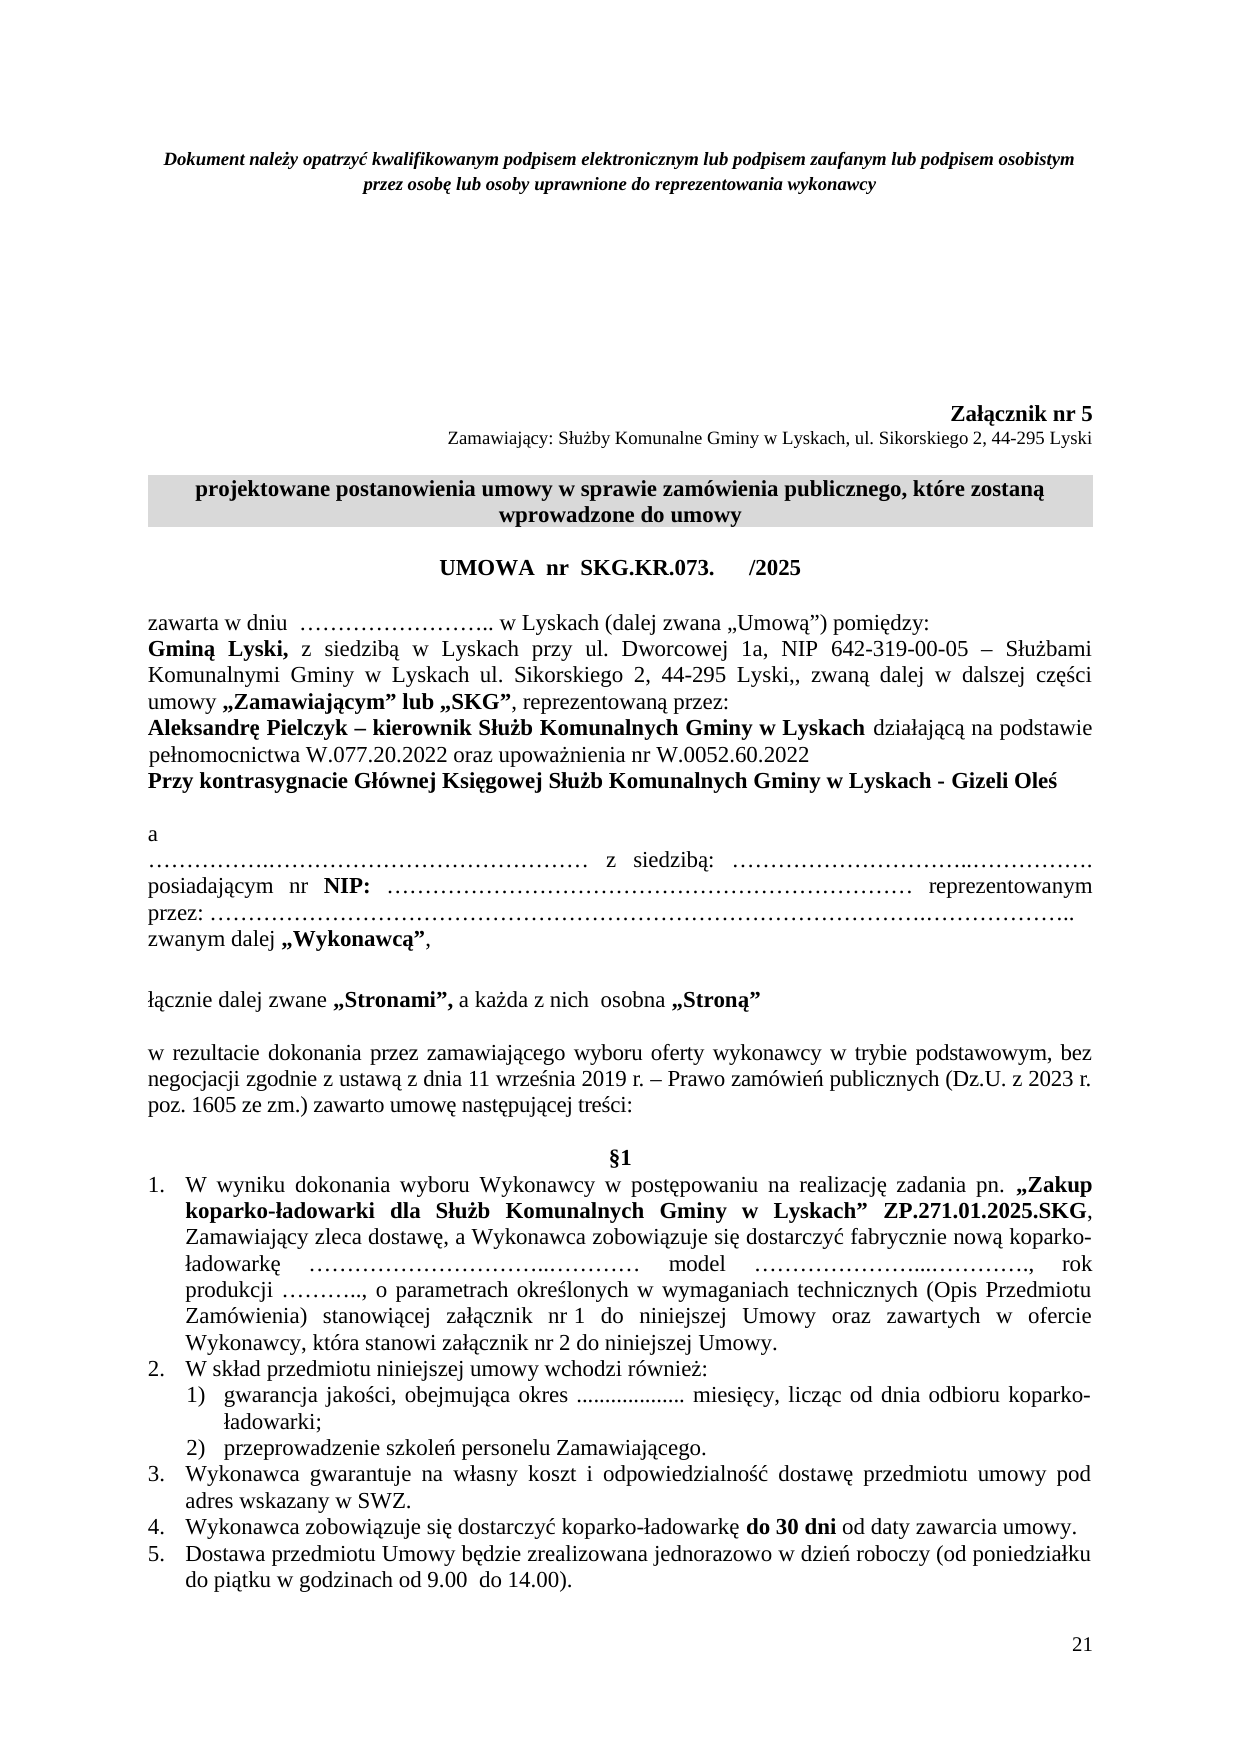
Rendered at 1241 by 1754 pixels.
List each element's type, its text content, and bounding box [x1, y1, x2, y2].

text Przy kontrasygnacie Głównej Księgowej Służb Komunalnych Gminy w Lyskach - Gizeli Oleś [148, 767, 1093, 793]
text a [148, 820, 1093, 846]
text …………….…………………………………… z siedzibą: …………………………..……………. posiadającym nr NIP: …………………………………………………………… reprezentowanym przez: ………………………………………………………………………………….……………….. [148, 846, 1093, 925]
list Wykonawca gwarantuje na własny koszt i odpowiedzialność dostawę przedmiotu umowy pod adres wskazany w SWZ. [148, 1461, 1093, 1513]
text UMOWA nr SKG.KR.073. /2025 [148, 554, 1093, 580]
list przeprowadzenie szkoleń personelu Zamawiającego. [186, 1434, 1093, 1461]
list Wykonawca zobowiązuje się dostarczyć koparko-ładowarkę do 30 dni od daty zawarcia umowy. [148, 1513, 1093, 1539]
list Dostawa przedmiotu Umowy będzie zrealizowana jednorazowo w dzień roboczy (od poniedziałku do piątku w godzinach od 9.00 do 14.00). [148, 1539, 1093, 1592]
text zawarta w dniu …………………….. w Lyskach (dalej zwana „Umową”) pomiędzy: [148, 609, 1093, 635]
text zwanym dalej „Wykonawcą”, [148, 925, 1063, 951]
text łącznie dalej zwane „Stronami”, a każda z nich osobna „Stroną” [148, 986, 1093, 1012]
text Gminą Lyski, z siedzibą w Lyskach przy ul. Dworcowej 1a, NIP 642-319-00-05 – Służbami Komunalnymi Gminy w Lyskach ul. Sikorskiego 2, 44-295 Lyski,, zwaną dalej w dalszej części umowy „Zamawiającym” lub „SKG”, reprezentowaną przez: [148, 635, 1093, 714]
list W skład przedmiotu niniejszej umowy wchodzi również: [148, 1355, 1093, 1381]
text Załącznik nr 5 [148, 400, 1093, 427]
text Zamawiający: Służby Komunalne Gminy w Lyskach, ul. Sikorskiego 2, 44-295 Lyski [148, 427, 1093, 448]
text §1 [148, 1144, 1093, 1171]
list W wyniku dokonania wyboru Wykonawcy w postępowaniu na realizację zadania pn. „Zakup koparko-ładowarki dla Służb Komunalnych Gminy w Lyskach” ZP.271.01.2025.SKG, Zamawiający zleca dostawę, a Wykonawca zobowiązuje się dostarczyć fabrycznie nową koparko-ładowarkę …………………………..………… model …………………...…………., rok produkcji ……….., o parametrach określonych w wymaganiach technicznych (Opis Przedmiotu Zamówienia) stanowiącej załącznik nr 1 do niniejszej Umowy oraz zawartych w ofercie Wykonawcy, która stanowi załącznik nr 2 do niniejszej Umowy. [148, 1171, 1093, 1355]
text Aleksandrę Pielczyk – kierownik Służb Komunalnych Gminy w Lyskach działającą na podstawie pełnomocnictwa W.077.20.2022 oraz upoważnienia nr W.0052.60.2022 [148, 714, 1093, 767]
list gwarancja jakości, obejmująca okres ................... miesięcy, licząc od dnia odbioru koparko-ładowarki; [186, 1381, 1093, 1434]
text w rezultacie dokonania przez zamawiającego wyboru oferty wykonawcy w trybie podstawowym, bez negocjacji zgodnie z ustawą z dnia 11 września 2019 r. – Prawo zamówień publicznych (Dz.U. z 2023 r. poz. 1605 ze zm.) zawarto umowę następującej treści: [148, 1039, 1093, 1118]
text projektowane postanowienia umowy w sprawie zamówienia publicznego, które zostaną wprowadzone do umowy [148, 475, 1093, 527]
text Dokument należy opatrzyć kwalifikowanym podpisem elektronicznym lub podpisem zaufanym lub podpisem osobistym przez osobę lub osoby uprawnione do reprezentowania wykonawcy [148, 148, 1092, 194]
